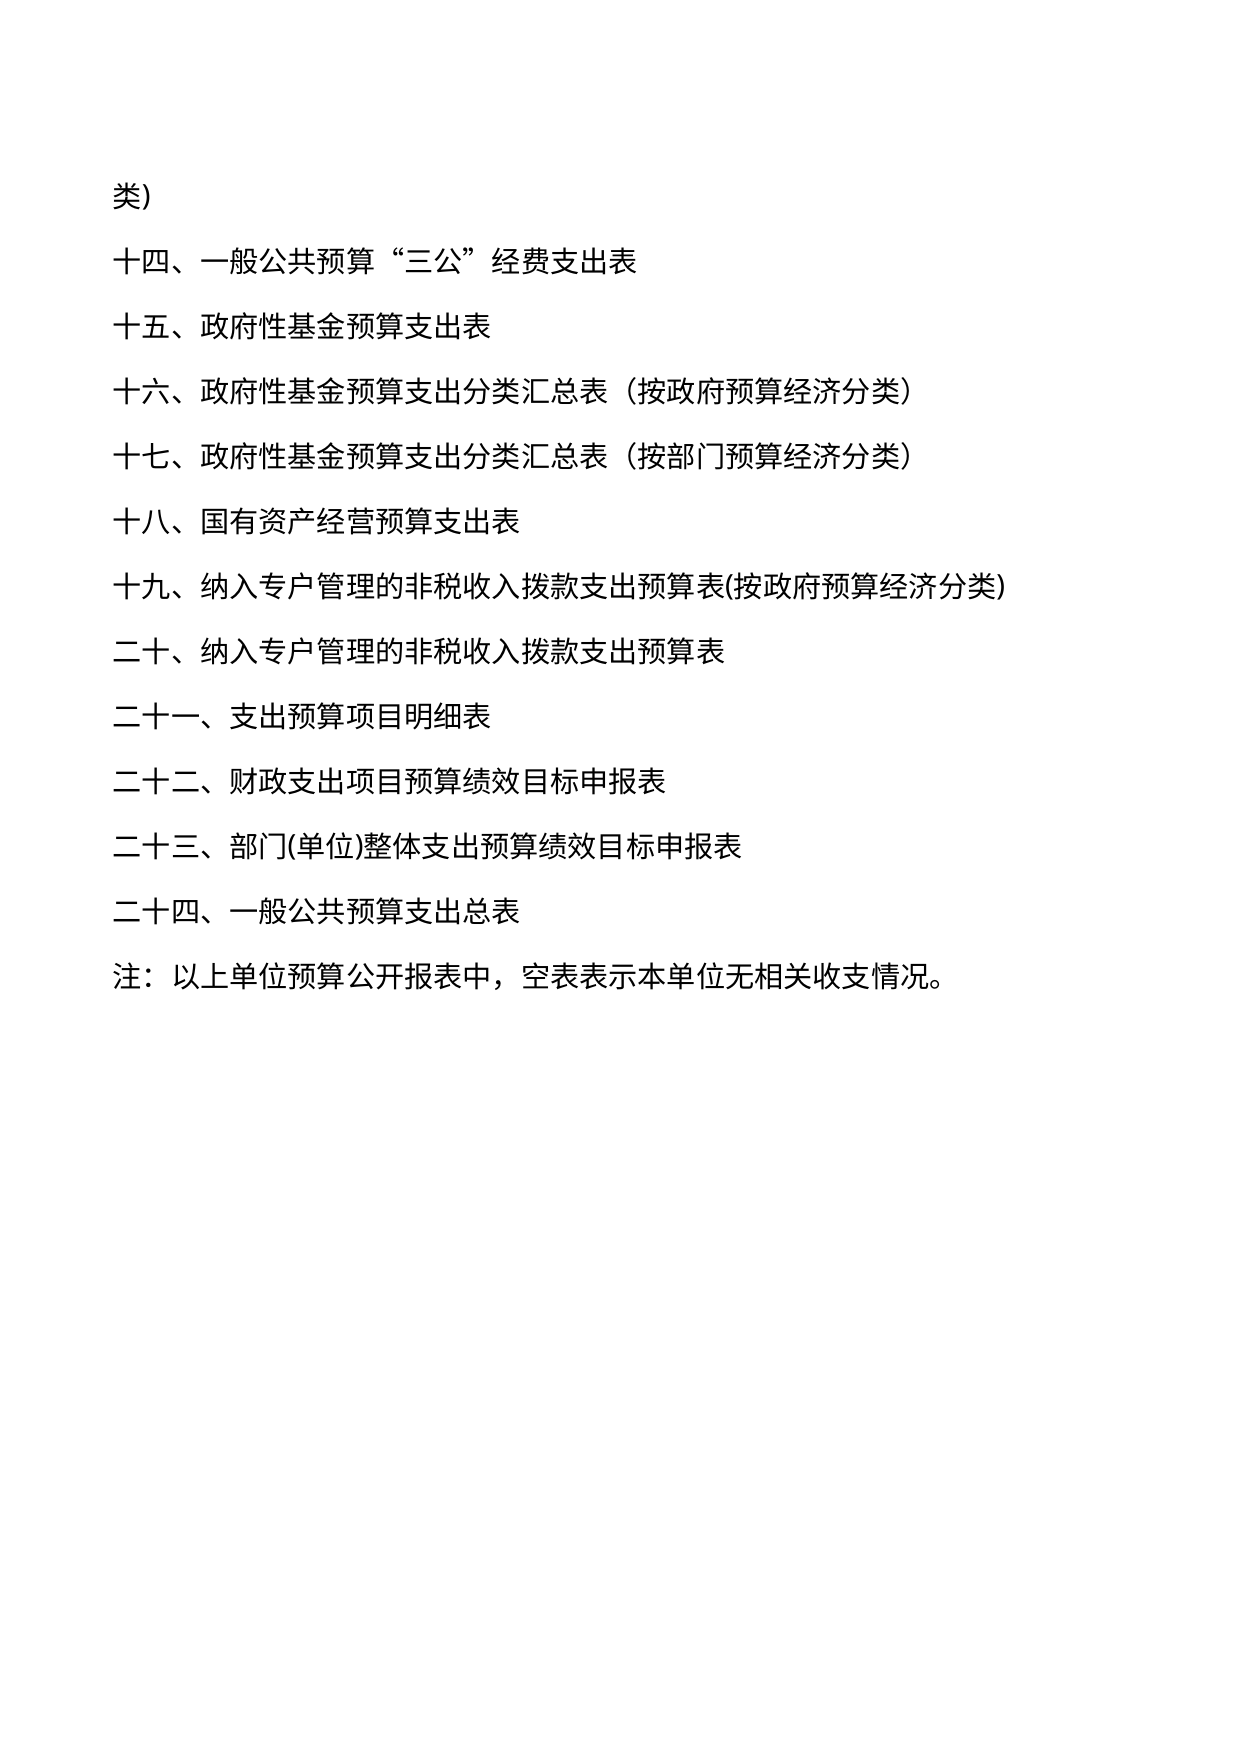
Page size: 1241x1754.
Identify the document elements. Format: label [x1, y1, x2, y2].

table_cell [101, 162, 1139, 1007]
